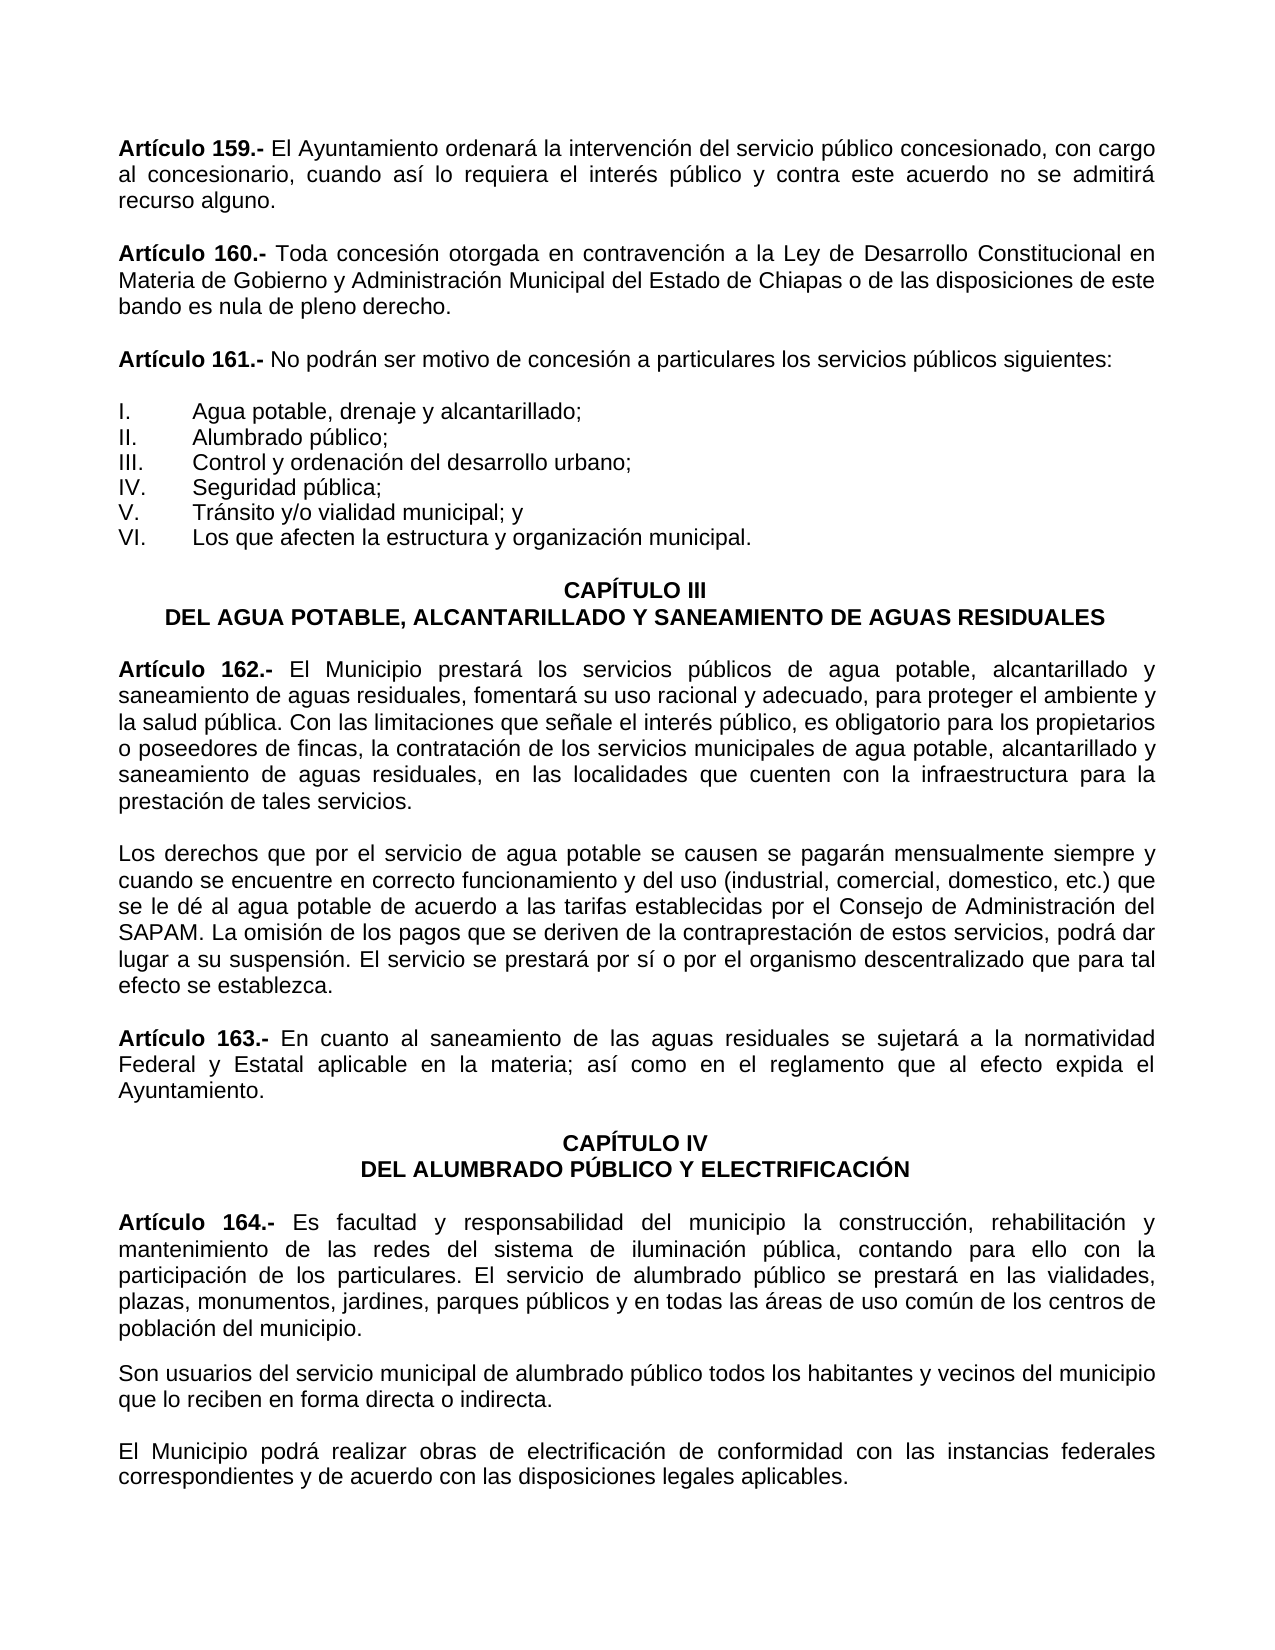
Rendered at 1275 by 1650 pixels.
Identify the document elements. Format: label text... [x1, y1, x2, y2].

text DEL AGUA POTABLE, ALCANTARILLADO Y SANEAMIENTO DE AGUAS RESIDUALES [161, 603, 1108, 630]
text Artículo 161.- No podrán ser motivo de concesión a particulares los servicios públicos siguientes: I. Agua potable, drenaje y alcantarillado; [118, 320, 1116, 424]
text CAPÍTULO III [560, 577, 710, 603]
text CAPÍTULO IV [558, 1130, 711, 1156]
text III. Control y ordenación del desarrollo urbano; IV. Seguridad pública; [118, 451, 635, 501]
text VI. Los que afecten la estructura y organización municipal. [118, 526, 754, 551]
text Los derechos que por el servicio de agua potable se causen se pagarán mensualmente siempre y cuando se encuentre en correcto funcionamiento y del uso (industrial, comercial, domestico, etc.) que se le dé al agua potable de acuerdo a las tarifas establecidas por el Consejo de Administración del SAPAM. La omisión de los pagos que se deriven de la contraprestación de estos servicios, podrá dar lugar a su suspensión. El servicio se prestará por sí o por el organismo descentralizado que para tal efecto se establezca. [118, 840, 1156, 998]
text Artículo 159.- El Ayuntamiento ordenará la intervención del servicio público concesionado, con cargo al concesionario, cuando así lo requiera el interés público y contra este acuerdo no se admitirá recurso alguno. [118, 135, 1155, 214]
text Artículo 160.- Toda concesión otorgada en contravención a la Ley de Desarrollo Constitucional en Materia de Gobierno y Administración Municipal del Estado de Chiapas o de las disposiciones de este bando es nula de pleno derecho. [118, 240, 1156, 319]
text Son usuarios del servicio municipal de alumbrado público todos los habitantes y vecinos del municipio que lo reciben en forma directa o indirecta. [118, 1360, 1155, 1413]
text El Municipio podrá realizar obras de electrificación de conformidad con las instancias federales correspondientes y de acuerdo con las disposiciones legales aplicables. [118, 1439, 1155, 1489]
text II. Alumbrado público; [118, 424, 392, 451]
text Artículo 163.- En cuanto al saneamiento de las aguas residuales se sujetará a la normatividad Federal y Estatal aplicable en la materia; así como en el reglamento que al efecto expida el Ayuntamiento. [118, 1025, 1156, 1104]
text Artículo 162.- El Municipio prestará los servicios públicos de agua potable, alcantarillado y saneamiento de aguas residuales, fomentará su uso racional y adecuado, para proteger el ambiente y la salud pública. Con las limitaciones que señale el interés público, es obligatorio para los propietarios o poseedores de fincas, la contratación de los servicios municipales de agua potable, alcantarillado y saneamiento de aguas residuales, en las localidades que cuenten con la infraestructura para la prestación de tales servicios. [118, 656, 1156, 814]
text DEL ALUMBRADO PÚBLICO Y ELECTRIFICACIÓN [357, 1156, 913, 1183]
text V. Tránsito y/o vialidad municipal; y [118, 501, 526, 526]
text Artículo 164.- Es facultad y responsabilidad del municipio la construcción, rehabilitación y mantenimiento de las redes del sistema de iluminación pública, contando para ello con la participación de los particulares. El servicio de alumbrado público se prestará en las vialidades, plazas, monumentos, jardines, parques públicos y en todas las áreas de uso común de los centros de población del municipio. [118, 1209, 1156, 1341]
